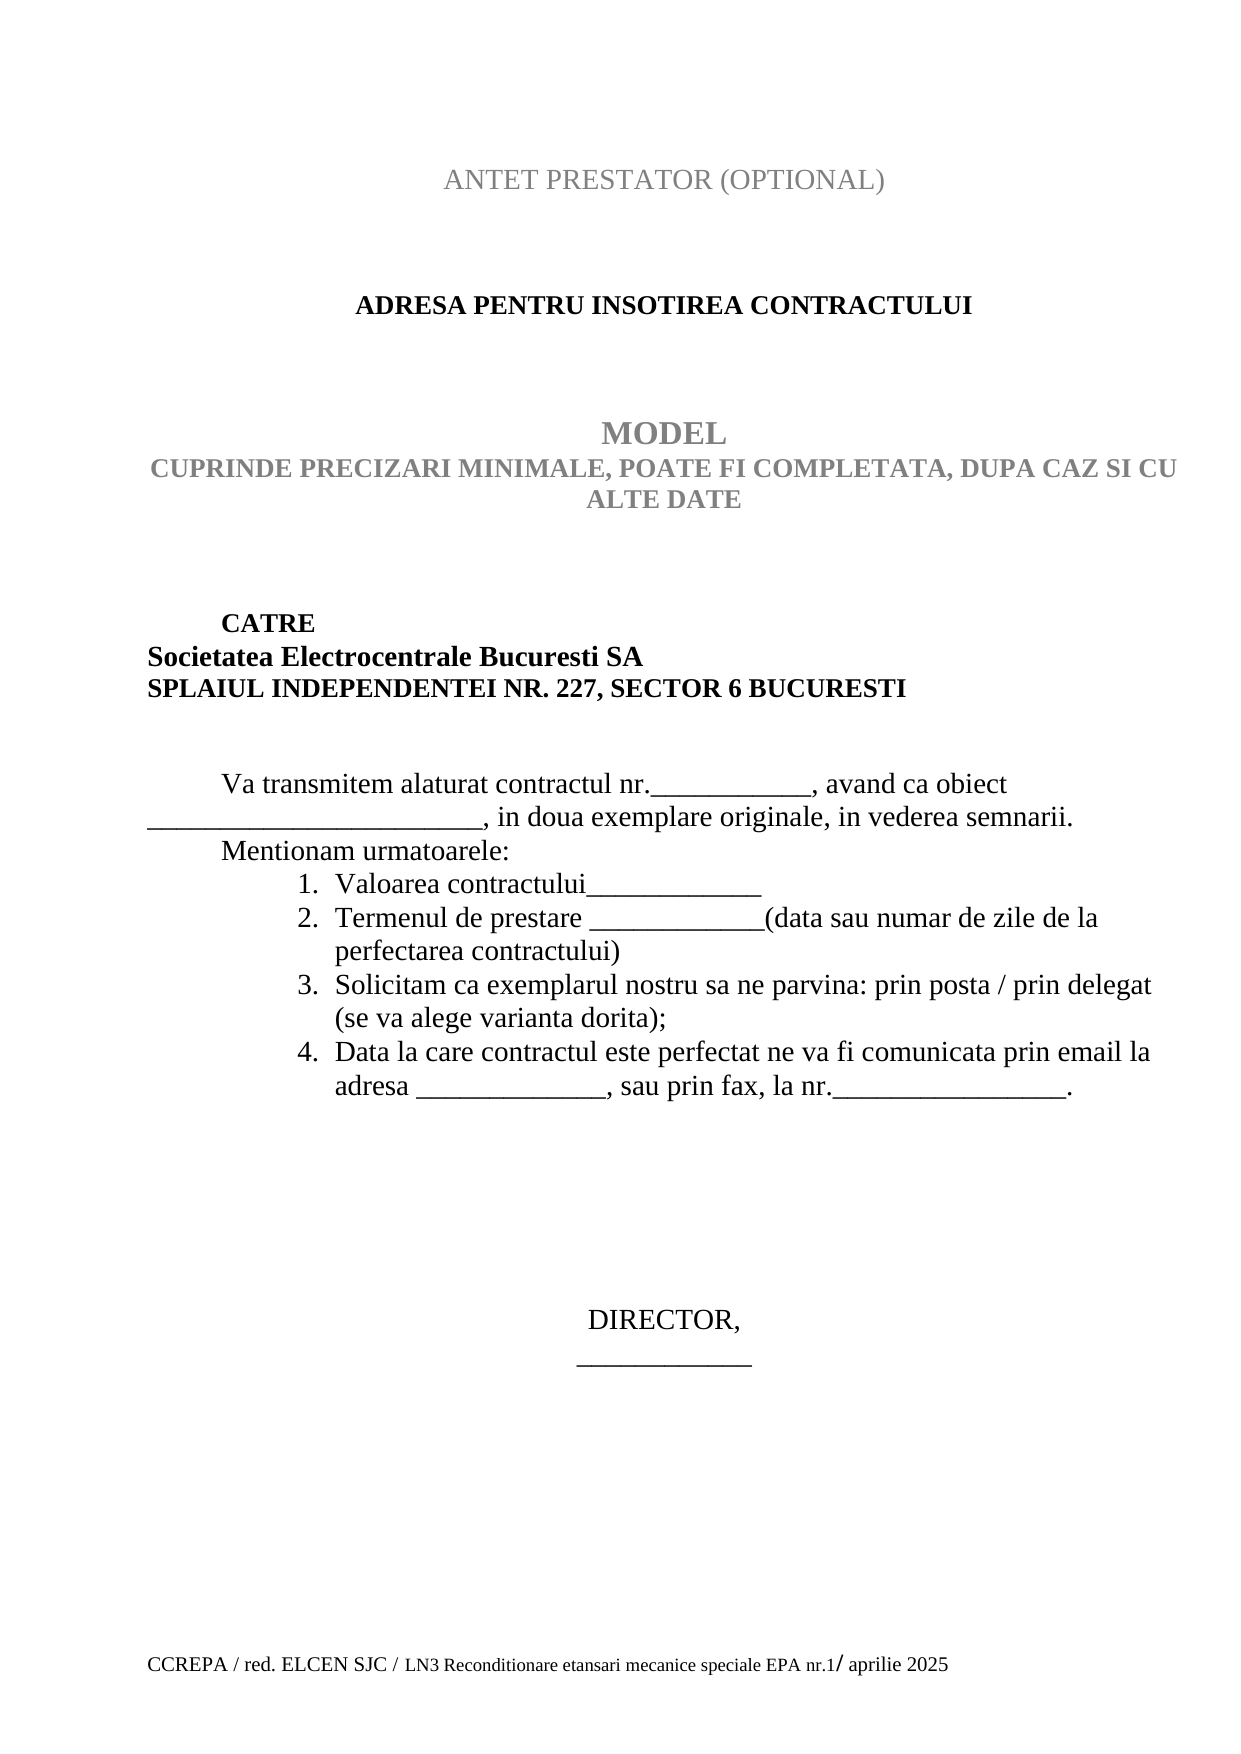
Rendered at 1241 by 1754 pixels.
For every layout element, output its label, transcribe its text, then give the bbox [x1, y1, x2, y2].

text Societatea Electrocentrale Bucuresti SA [147, 639, 1181, 672]
text MODEL [147, 413, 1181, 452]
list Data la care contractul este perfectat ne va fi comunicata prin email la adresa _____________, sau prin fax, la nr.________________. [297, 1034, 1181, 1101]
text Splaiul Independentei nr. 227, Sector 6 Bucuresti [147, 672, 1181, 703]
text ____________ [147, 1336, 1181, 1369]
text Va transmitem alaturat contractul nr.___________, avand ca obiect _______________________, in doua exemplare originale, in vederea semnarii. [147, 766, 1181, 833]
list Valoarea contractului____________ [297, 866, 1181, 900]
text ANTET PRESTATOR (OPTIONAL) [147, 162, 1181, 196]
text cuprinde precizari minimale, poate fi completata, dupa caz si cu alte date [147, 452, 1181, 514]
text Catre [147, 608, 1181, 639]
text DIRECTOR, [147, 1302, 1181, 1336]
list Solicitam ca exemplarul nostru sa ne parvina: prin posta / prin delegat (se va alege varianta dorita); [297, 967, 1181, 1034]
text Adresa pentru insotirea contractului [147, 289, 1181, 320]
text Mentionam urmatoarele: [147, 833, 1181, 866]
list Termenul de prestare ____________(data sau numar de zile de la perfectarea contractului) [297, 900, 1181, 967]
